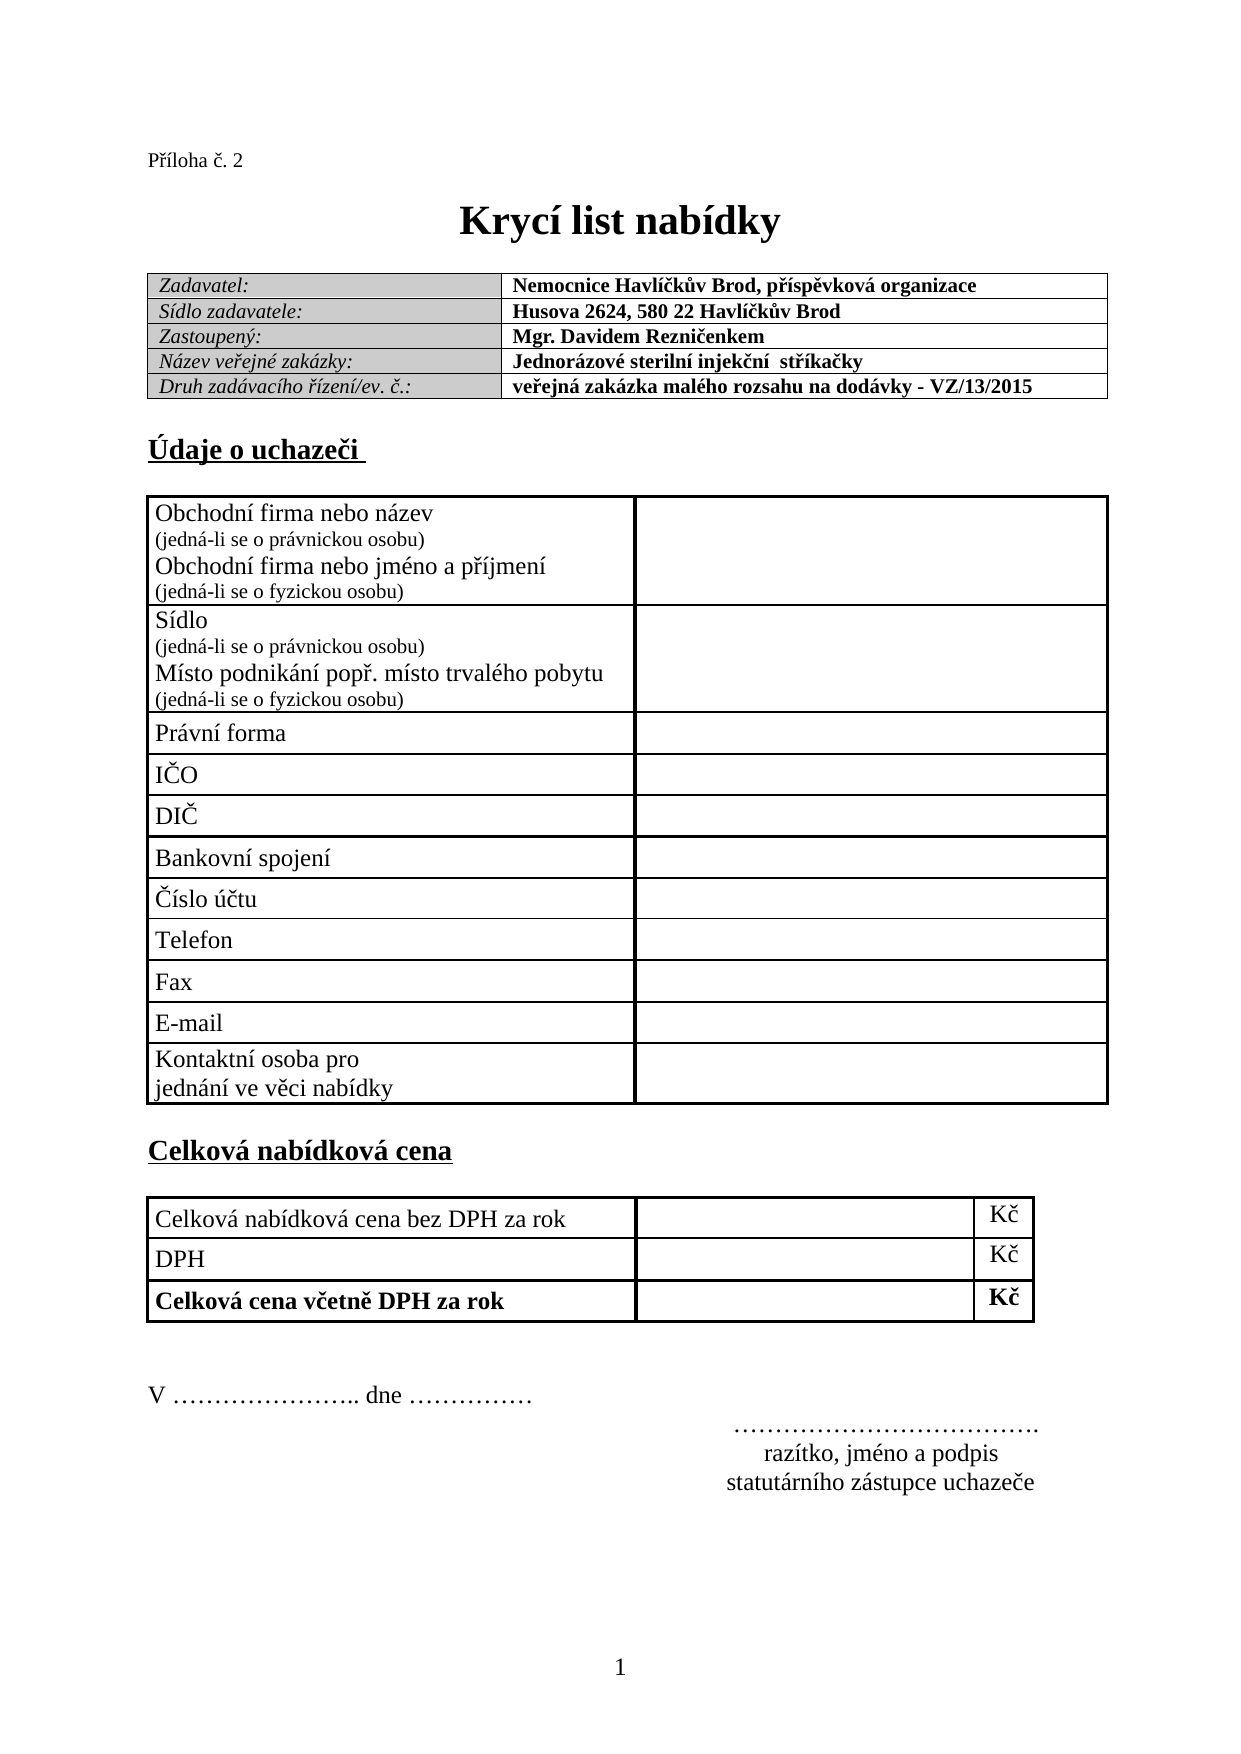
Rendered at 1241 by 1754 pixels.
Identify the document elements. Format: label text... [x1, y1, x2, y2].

table_cell Mgr. Davidem Rezničenkem [502, 324, 1107, 348]
table_cell [638, 1239, 973, 1278]
table_header Kč [975, 1199, 1032, 1237]
table_cell Jednorázové sterilní injekční stříkačky [502, 349, 1107, 373]
table_cell Husova 2624, 580 22 Havlíčkův Brod [502, 299, 1107, 323]
table_cell [638, 1282, 973, 1320]
table_cell Celková cena včetně DPH za rok [149, 1282, 634, 1320]
table_cell [637, 606, 1106, 711]
table_cell [637, 919, 1106, 959]
table_header [637, 498, 1106, 603]
table_cell Právní forma [149, 713, 633, 753]
table_cell [637, 838, 1106, 877]
table_cell IČO [149, 755, 633, 794]
table_cell Číslo účtu [149, 879, 633, 918]
table_cell [637, 879, 1106, 918]
table_cell DIČ [149, 796, 633, 835]
table_cell Zastoupený: [148, 324, 501, 348]
text ………………………………. [664, 1409, 1093, 1438]
table_cell [637, 755, 1106, 794]
text V ………………….. dne …………… [148, 1381, 1093, 1409]
table_cell [637, 1044, 1106, 1102]
table_cell [637, 713, 1106, 753]
table_cell DPH [149, 1239, 634, 1278]
text razítko, jméno a podpis [590, 1438, 1093, 1467]
table_cell [637, 1003, 1106, 1042]
table_cell Telefon [149, 919, 633, 959]
table_cell veřejná zakázka malého rozsahu na dodávky - VZ/13/2015 [502, 374, 1107, 398]
table_cell [637, 961, 1106, 1001]
table_cell Sídlo zadavatele: [148, 299, 501, 323]
table_cell Kč [975, 1282, 1032, 1320]
text statutárního zástupce uchazeče [590, 1467, 1093, 1496]
subtitle Údaje o uchazeči [148, 432, 1093, 466]
table_cell Kč [975, 1239, 1032, 1278]
subtitle Celková nabídková cena [148, 1133, 1093, 1167]
subtitle Příloha č. 2 [148, 148, 1093, 172]
table_cell Druh zadávacího řízení/ev. č.: [148, 374, 501, 398]
table_cell [637, 796, 1106, 835]
table_header [638, 1199, 973, 1237]
table_cell Sídlo (jedná-li se o právnickou osobu) Místo podnikání popř. místo trvalého pobytu (jedná-li se o fyzickou osobu) [149, 606, 633, 711]
table_cell Kontaktní osoba pro jednání ve věci nabídky [149, 1044, 633, 1102]
table_header Obchodní firma nebo název (jedná-li se o právnickou osobu) Obchodní firma nebo jméno a příjmení (jedná-li se o fyzickou osobu) [149, 498, 633, 603]
table_header Nemocnice Havlíčkův Brod, příspěvková organizace [502, 274, 1107, 297]
table_cell Název veřejné zakázky: [148, 349, 501, 373]
subtitle Krycí list nabídky [148, 196, 1093, 244]
table_header Zadavatel: [148, 274, 501, 297]
table_cell Fax [149, 961, 633, 1001]
table_cell Bankovní spojení [149, 838, 633, 877]
table_cell E-mail [149, 1003, 633, 1042]
table_header Celková nabídková cena bez DPH za rok [149, 1199, 634, 1237]
